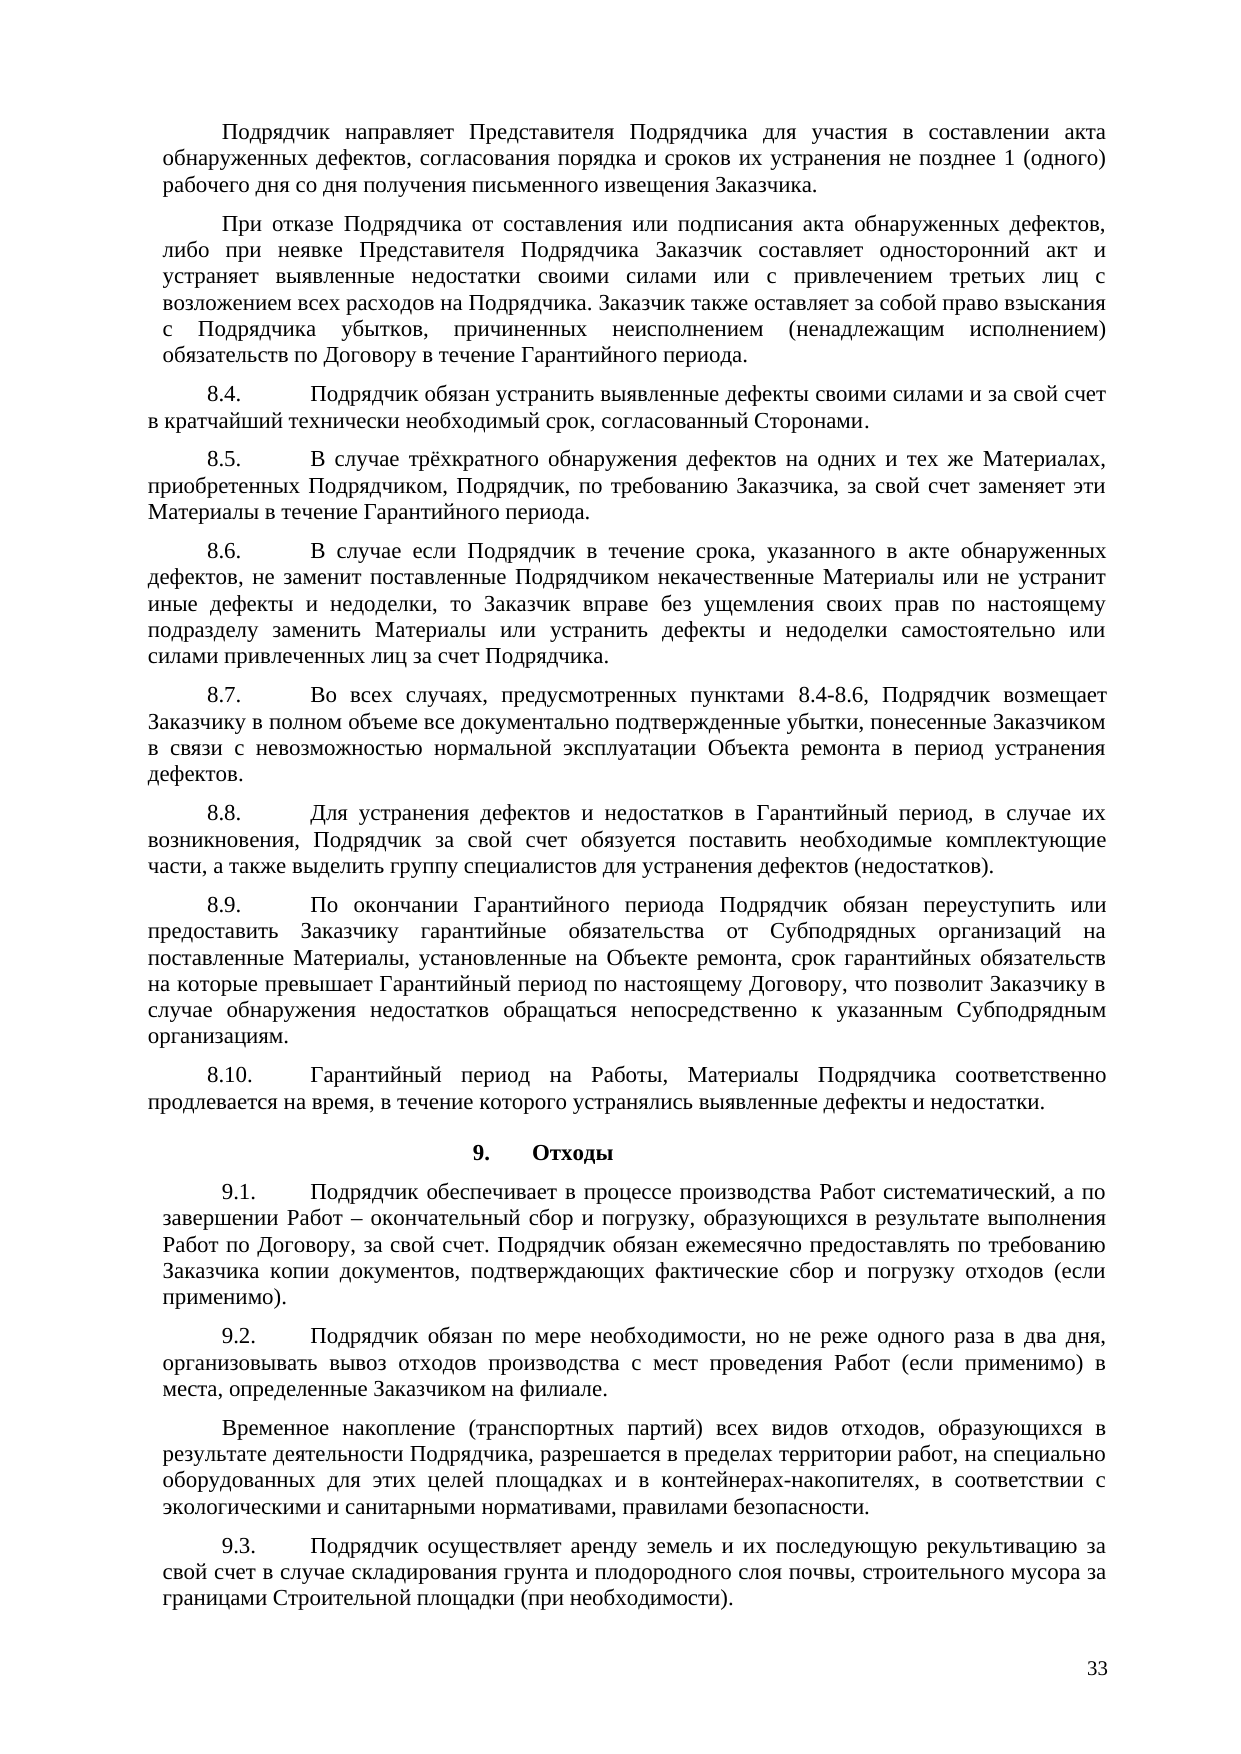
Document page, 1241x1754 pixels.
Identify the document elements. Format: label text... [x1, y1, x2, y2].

text В случае трёхкратного обнаружения дефектов на одних и тех же Материалах, приобретенных Подрядчиком, Подрядчик, по требованию Заказчика, за свой счет заменяет эти Материалы в течение Гарантийного периода. [148, 446, 1107, 524]
list Подрядчик обязан по мере необходимости, но не реже одного раза в два дня, организовывать вывоз отходов производства с мест проведения Работ (если применимо) в места, определенные Заказчиком на филиале. [162, 1322, 1107, 1401]
list При отказе Подрядчика от составления или подписания акта обнаруженных дефектов, либо при неявке Представителя Подрядчика Заказчик составляет односторонний акт и устраняет выявленные недостатки своими силами или с привлечением третьих лиц с возложением всех расходов на Подрядчика. Заказчик также оставляет за собой право взыскания с Подрядчика убытков, причиненных неисполнением (ненадлежащим исполнением) обязательств по Договору в течение Гарантийного периода. [162, 210, 1107, 368]
list Подрядчик обеспечивает в процессе производства Работ систематический, а по завершении Работ – окончательный сбор и погрузку, образующихся в результате выполнения Работ по Договору, за свой счет. Подрядчик обязан ежемесячно предоставлять по требованию Заказчика копии документов, подтверждающих фактические сбор и погрузку отходов (если применимо). [162, 1178, 1107, 1310]
text Гарантийный период на Работы, Материалы Подрядчика соответственно продлевается на время, в течение которого устранялись выявленные дефекты и недостатки. [148, 1061, 1107, 1114]
text Отходы [443, 1139, 1107, 1166]
text В случае если Подрядчик в течение срока, указанного в акте обнаруженных дефектов, не заменит поставленные Подрядчиком некачественные Материалы или не устранит иные дефекты и недоделки, то Заказчик вправе без ущемления своих прав по настоящему подразделу заменить Материалы или устранить дефекты и недоделки самостоятельно или силами привлеченных лиц за счет Подрядчика. [148, 537, 1107, 669]
list Подрядчик осуществляет аренду земель и их последующую рекультивацию за свой счет в случае складирования грунта и плодородного слоя почвы, строительного мусора за границами Строительной площадки (при необходимости). [162, 1532, 1107, 1611]
text Во всех случаях, предусмотренных пунктами 22.4-22.6, Подрядчик возмещает Заказчику в полном объеме все документально подтвержденные убытки, понесенные Заказчиком в связи с невозможностью нормальной эксплуатации Объекта ремонта в период устранения дефектов. [148, 681, 1107, 787]
text Подрядчик обязан устранить выявленные дефекты своими силами и за свой счет в кратчайший технически необходимый срок, согласованный Сторонами. [148, 380, 1107, 433]
list Подрядчик направляет Представителя Подрядчика для участия в составлении акта обнаруженных дефектов, согласования порядка и сроков их устранения не позднее 1 (одного) рабочего дня со дня получения письменного извещения Заказчика. [162, 118, 1107, 197]
text Для устранения дефектов и недостатков в Гарантийный период, в случае их возникновения, Подрядчик за свой счет обязуется поставить необходимые комплектующие части, а также выделить группу специалистов для устранения дефектов (недостатков). [148, 799, 1107, 878]
text По окончании Гарантийного периода Подрядчик обязан переуступить или предоставить Заказчику гарантийные обязательства от Субподрядных организаций на поставленные Материалы, установленные на Объекте ремонта, срок гарантийных обязательств на которые превышает Гарантийный период по настоящему Договору, что позволит Заказчику в случае обнаружения недостатков обращаться непосредственно к указанным Субподрядным организациям. [148, 891, 1107, 1049]
text Временное накопление (транспортных партий) всех видов отходов, образующихся в результате деятельности Подрядчика, разрешается в пределах территории работ, на специально оборудованных для этих целей площадках и в контейнерах-накопителях, в соответствии с экологическими и санитарными нормативами, правилами безопасности. [162, 1414, 1107, 1519]
